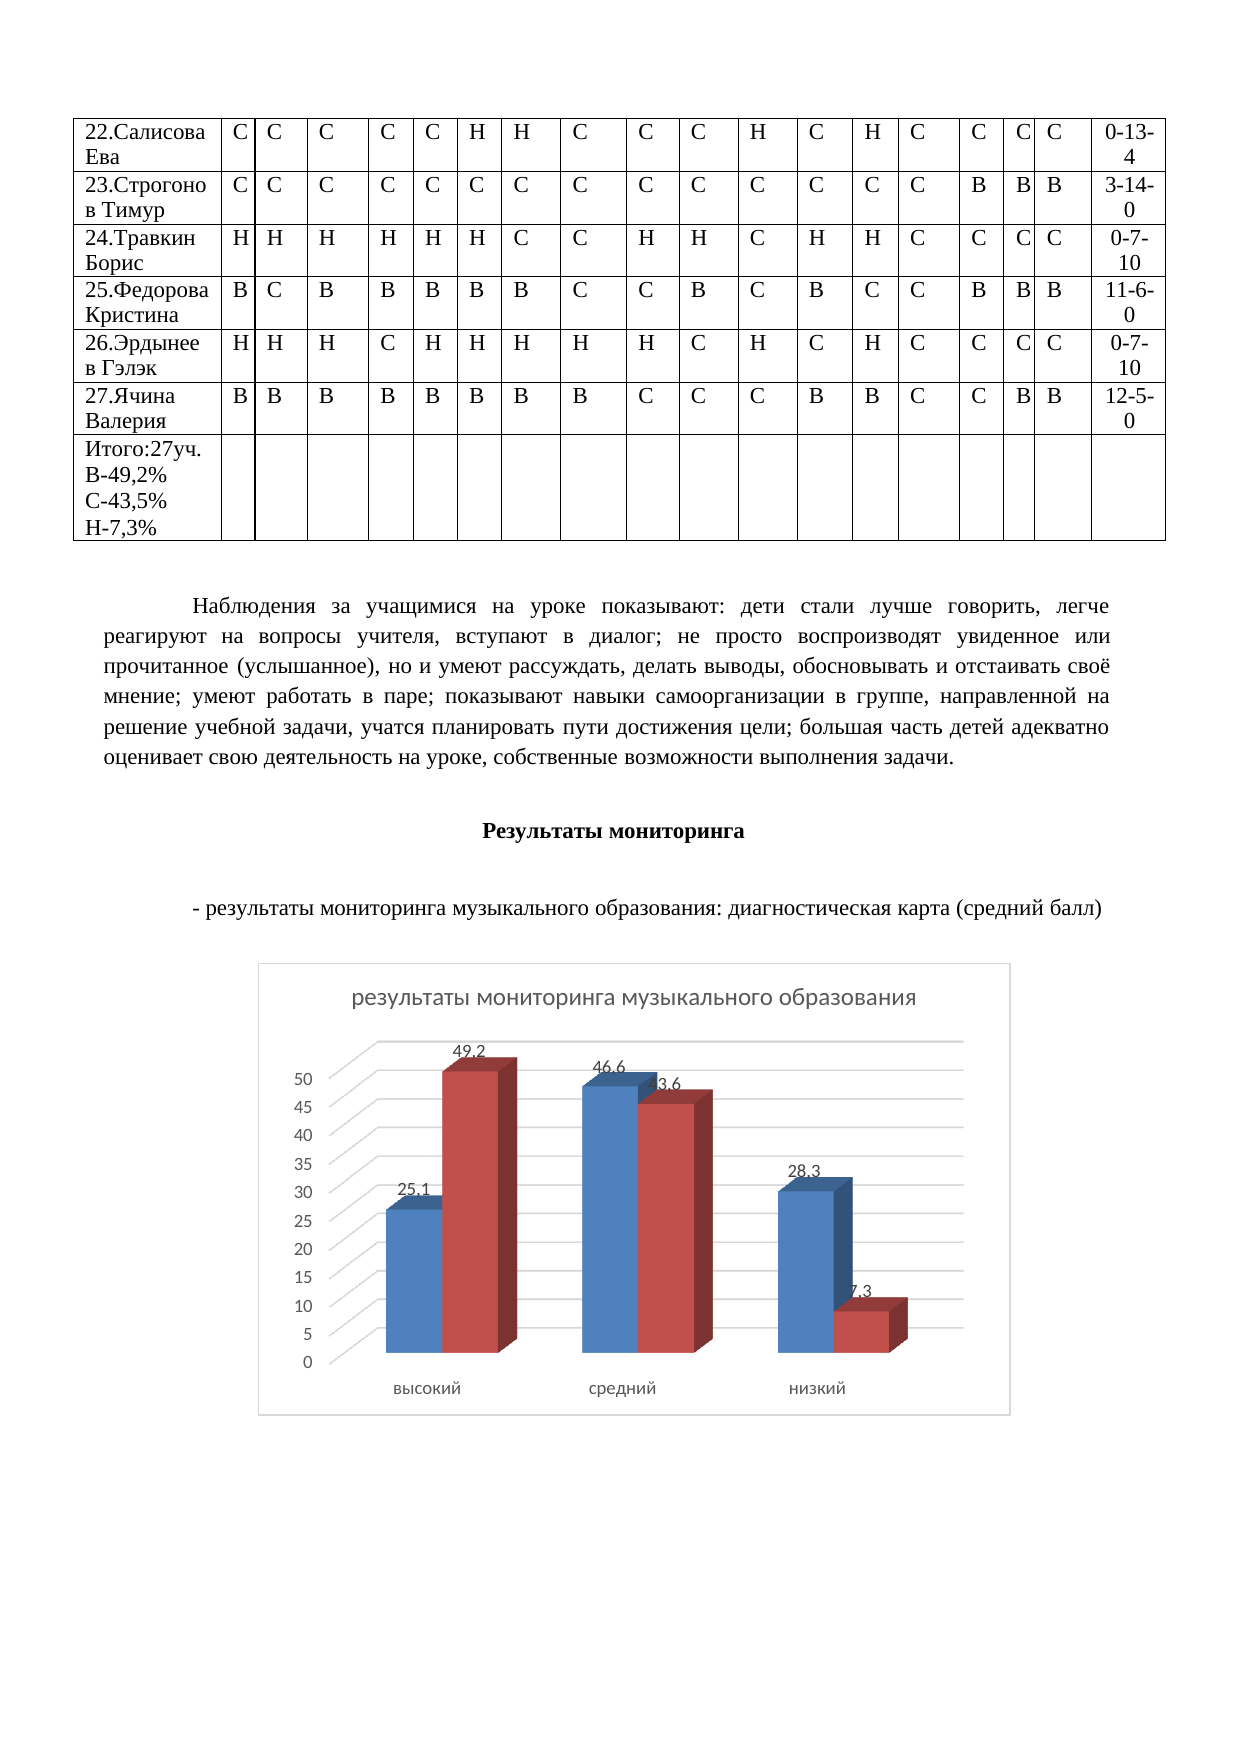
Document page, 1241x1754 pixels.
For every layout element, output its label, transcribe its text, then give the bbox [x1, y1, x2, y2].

table_cell С [308, 172, 368, 223]
table_cell С [369, 330, 413, 382]
table_cell В [222, 277, 254, 329]
table_cell Н [414, 225, 457, 276]
table_cell [369, 435, 413, 540]
table_cell С [222, 172, 254, 223]
table_cell В [256, 383, 307, 434]
table_cell С [899, 330, 959, 382]
table_header С [680, 119, 738, 171]
table_cell С [853, 172, 898, 223]
table_cell С [1035, 330, 1091, 382]
table_cell В [1035, 383, 1091, 434]
table_cell [680, 435, 738, 540]
table_cell С [561, 277, 626, 329]
table_cell Итого:27уч. В-49,2% С-43,5% Н-7,3% [74, 435, 221, 540]
table_cell 3-14- 0 [1092, 172, 1165, 223]
table_cell С [899, 172, 959, 223]
table_cell [739, 435, 797, 540]
table_cell Н [256, 225, 307, 276]
table_cell С [739, 277, 797, 329]
table_cell [899, 435, 959, 540]
table_cell В [369, 383, 413, 434]
table_header С [256, 119, 307, 171]
table_cell Н [798, 225, 852, 276]
table_cell С [960, 330, 1003, 382]
table_cell В [458, 383, 501, 434]
table_header С [899, 119, 959, 171]
table_cell С [739, 225, 797, 276]
text Наблюдения за учащимися на уроке показывают: дети стали лучше говорить, легче реагируют на вопросы учителя, вступают в диалог; не просто воспроизводят увиденное или прочитанное (услышанное), но и умеют рассуждать, делать выводы, обосновывать и отстаивать своё мнение; умеют работать в паре; показывают навыки самоорганизации в группе, направленной на решение учебной задачи, учатся планировать пути достижения цели; большая часть детей адекватно оценивает свою деятельность на уроке, собственные возможности выполнения задачи. [103, 592, 1110, 769]
table_cell В [502, 277, 560, 329]
table_header С [798, 119, 852, 171]
text Результаты мониторинга [482, 817, 1152, 843]
table_cell В [1004, 172, 1034, 223]
table_cell [1004, 435, 1034, 540]
table_header 0-13- 4 [1092, 119, 1165, 171]
table_cell В [1004, 277, 1034, 329]
table_cell [798, 435, 852, 540]
table_cell В [798, 383, 852, 434]
table_cell [853, 435, 898, 540]
table_cell Н [853, 330, 898, 382]
table_cell Н [222, 225, 254, 276]
table_cell Н [414, 330, 457, 382]
table_cell [1092, 435, 1165, 540]
table_cell 24.Травкин Борис [74, 225, 221, 276]
table_cell Н [256, 330, 307, 382]
picture [328, 1040, 964, 1365]
table_cell С [853, 277, 898, 329]
table_header Н [502, 119, 560, 171]
table_header С [627, 119, 679, 171]
table_cell В [960, 172, 1003, 223]
table_cell Н [308, 330, 368, 382]
table_cell В [960, 277, 1003, 329]
table_cell 25.Федорова Кристина [74, 277, 221, 329]
table_cell 0-7- 10 [1092, 225, 1165, 276]
table_cell С [627, 277, 679, 329]
table_cell С [627, 383, 679, 434]
table_cell В [308, 277, 368, 329]
table_cell Н [458, 225, 501, 276]
table_cell С [627, 172, 679, 223]
table_cell 12-5- 0 [1092, 383, 1165, 434]
table_cell В [414, 277, 457, 329]
table_cell [502, 435, 560, 540]
table_cell В [1004, 383, 1034, 434]
table_cell С [680, 383, 738, 434]
table_header С [222, 119, 254, 171]
table_cell С [798, 172, 852, 223]
table_cell [256, 435, 307, 540]
table_cell С [256, 172, 307, 223]
table_cell В [414, 383, 457, 434]
table_cell [414, 435, 457, 540]
table_header Н [853, 119, 898, 171]
table_header С [1035, 119, 1091, 171]
table_header Н [458, 119, 501, 171]
table_cell Н [458, 330, 501, 382]
table_cell 27.Ячина Валерия [74, 383, 221, 434]
table_cell В [502, 383, 560, 434]
table_cell 11-6- 0 [1092, 277, 1165, 329]
table_cell В [561, 383, 626, 434]
table_cell С [798, 330, 852, 382]
table_header С [561, 119, 626, 171]
table_cell [960, 435, 1003, 540]
table_cell Н [222, 330, 254, 382]
table_cell С [739, 172, 797, 223]
table_cell 26.Эрдынее в Гэлэк [74, 330, 221, 382]
table_header С [960, 119, 1003, 171]
table_cell С [561, 172, 626, 223]
table_cell Н [369, 225, 413, 276]
table_cell В [1035, 277, 1091, 329]
table_cell С [899, 277, 959, 329]
table_cell В [680, 277, 738, 329]
table_header С [1004, 119, 1034, 171]
table_cell В [369, 277, 413, 329]
table_cell Н [502, 330, 560, 382]
table_cell С [458, 172, 501, 223]
table_cell С [899, 383, 959, 434]
table_cell [222, 435, 254, 540]
table_cell [561, 435, 626, 540]
table_cell С [502, 225, 560, 276]
table_cell С [739, 383, 797, 434]
table_cell С [680, 172, 738, 223]
table_cell 23.Строгоно в Тимур [74, 172, 221, 223]
table_cell Н [627, 330, 679, 382]
table_cell С [561, 225, 626, 276]
table_cell С [960, 383, 1003, 434]
table_header С [369, 119, 413, 171]
table_cell [458, 435, 501, 540]
table_cell С [1004, 330, 1034, 382]
table_cell С [960, 225, 1003, 276]
table_cell В [1035, 172, 1091, 223]
table_cell С [1035, 225, 1091, 276]
table_cell С [899, 225, 959, 276]
table_cell В [798, 277, 852, 329]
table_cell С [414, 172, 457, 223]
table_cell С [369, 172, 413, 223]
table_cell С [680, 330, 738, 382]
table_cell Н [739, 330, 797, 382]
table_cell Н [853, 225, 898, 276]
table_header С [308, 119, 368, 171]
table_cell 0-7- 10 [1092, 330, 1165, 382]
table_header Н [739, 119, 797, 171]
table_cell Н [308, 225, 368, 276]
table_header 22.Салисова Ева [74, 119, 221, 171]
table_cell Н [680, 225, 738, 276]
table_cell С [1004, 225, 1034, 276]
table_header С [414, 119, 457, 171]
table_cell [308, 435, 368, 540]
table_cell [627, 435, 679, 540]
table_cell В [853, 383, 898, 434]
text - результаты мониторинга музыкального образования: диагностическая карта (средний балл) [192, 894, 1152, 921]
table_cell Н [627, 225, 679, 276]
table_cell Н [561, 330, 626, 382]
table_cell В [222, 383, 254, 434]
table_cell В [308, 383, 368, 434]
table_cell В [458, 277, 501, 329]
table_cell С [502, 172, 560, 223]
table_cell С [256, 277, 307, 329]
table_cell [1035, 435, 1091, 540]
